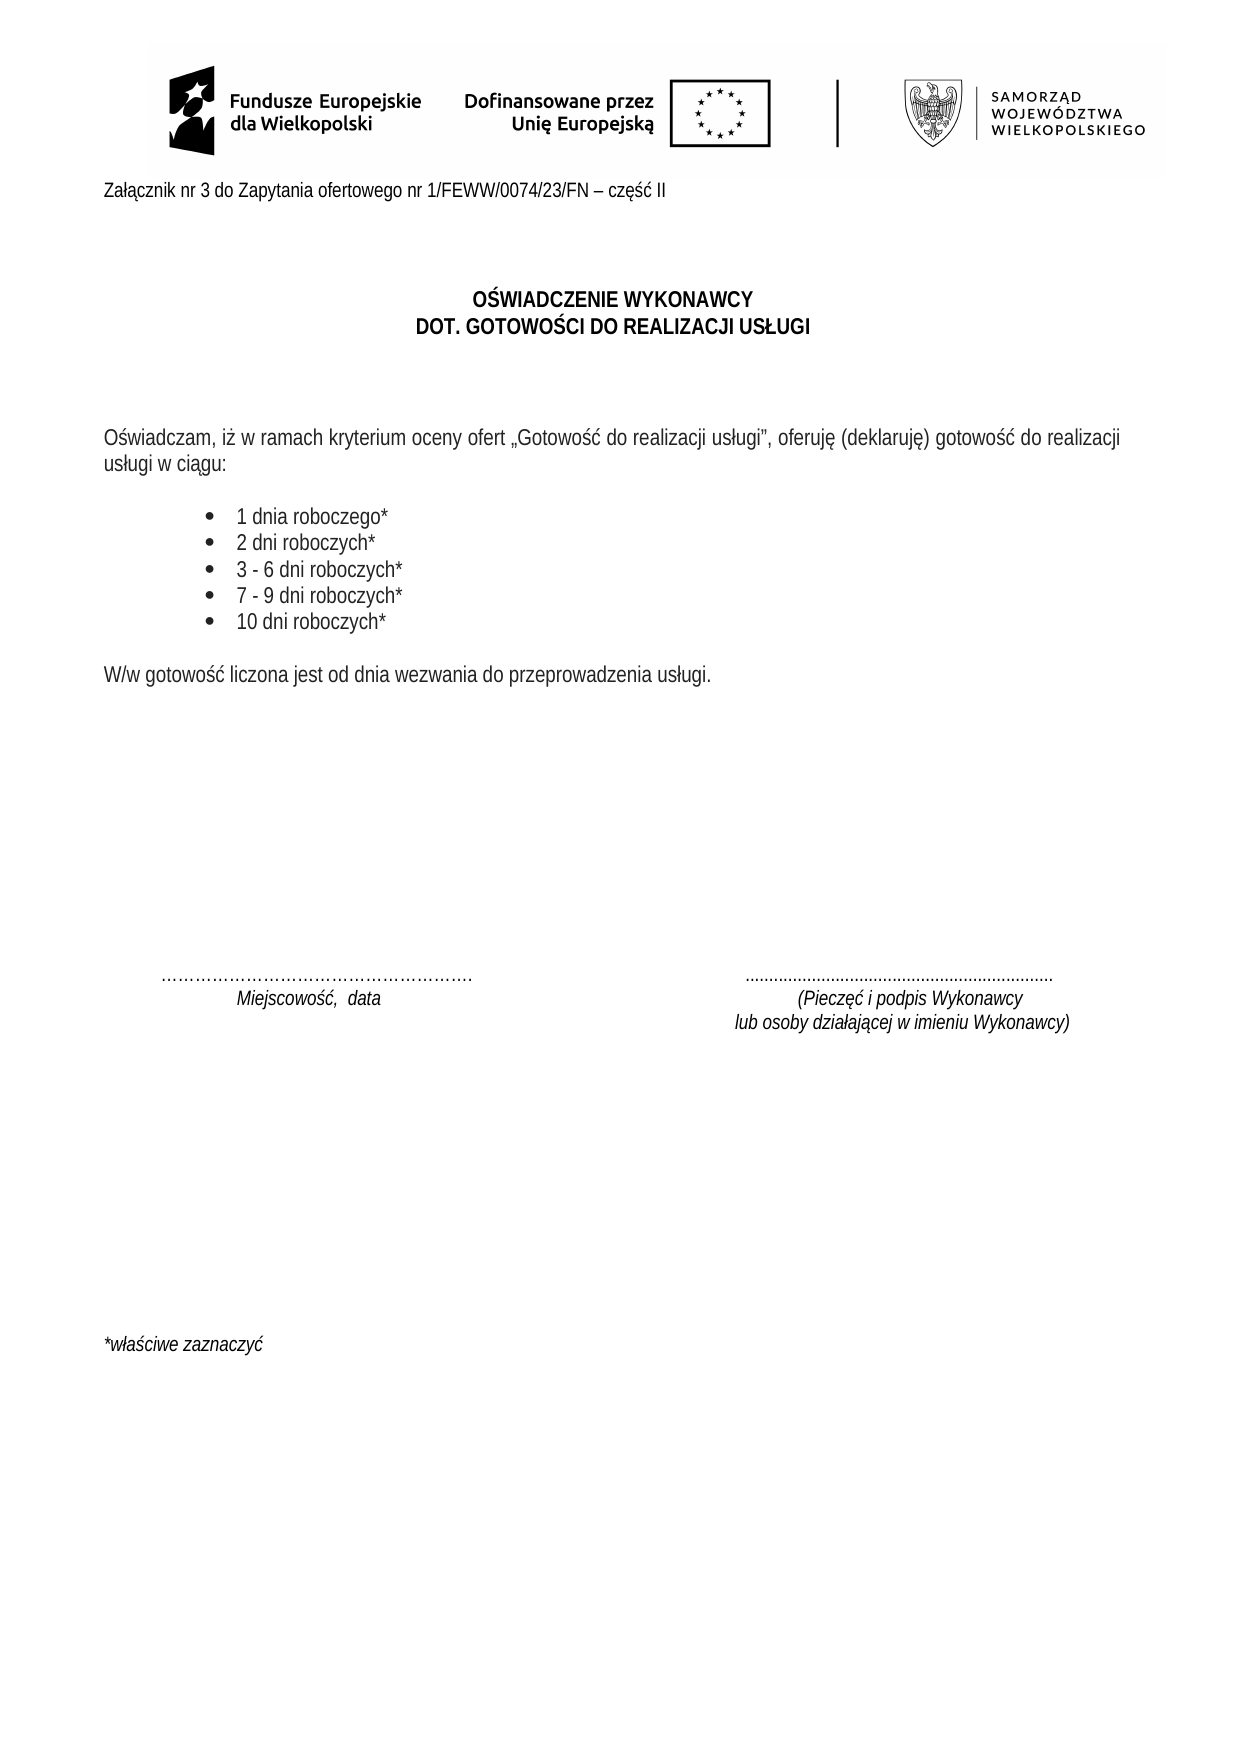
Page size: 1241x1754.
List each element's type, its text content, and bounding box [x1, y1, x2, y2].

list 3 - 6 dni roboczych* [177, 556, 1122, 582]
text Miejscowość, data (Pieczęć i podpis Wykonawcy [103, 986, 1122, 1010]
list 10 dni roboczych* [177, 608, 1122, 634]
text Załącznik nr 3 do Zapytania ofertowego nr 1/FEWW/0074/23/FN – część II [103, 178, 1122, 202]
text OŚWIADCZENIE WYKONAWCY [103, 286, 1122, 313]
text W/w gotowość liczona jest od dnia wezwania do przeprowadzenia usługi. [103, 661, 1122, 687]
text Oświadczam, iż w ramach kryterium oceny ofert „Gotowość do realizacji usługi”, oferuję (deklaruję) gotowość do realizacji usługi w ciągu: [103, 424, 1122, 476]
list 7 - 9 dni roboczych* [177, 582, 1122, 608]
list 2 dni roboczych* [177, 529, 1122, 556]
picture [147, 43, 1167, 178]
text ………………………………………………. ................................................................. [103, 962, 1122, 986]
list 1 dnia roboczego* [177, 503, 1122, 529]
text DOT. GOTOWOŚCI DO REALIZACJI USŁUGI [103, 313, 1122, 339]
text lub osoby działającej w imieniu Wykonawcy) [546, 1010, 1122, 1034]
text *właściwe zaznaczyć [103, 1332, 1122, 1356]
